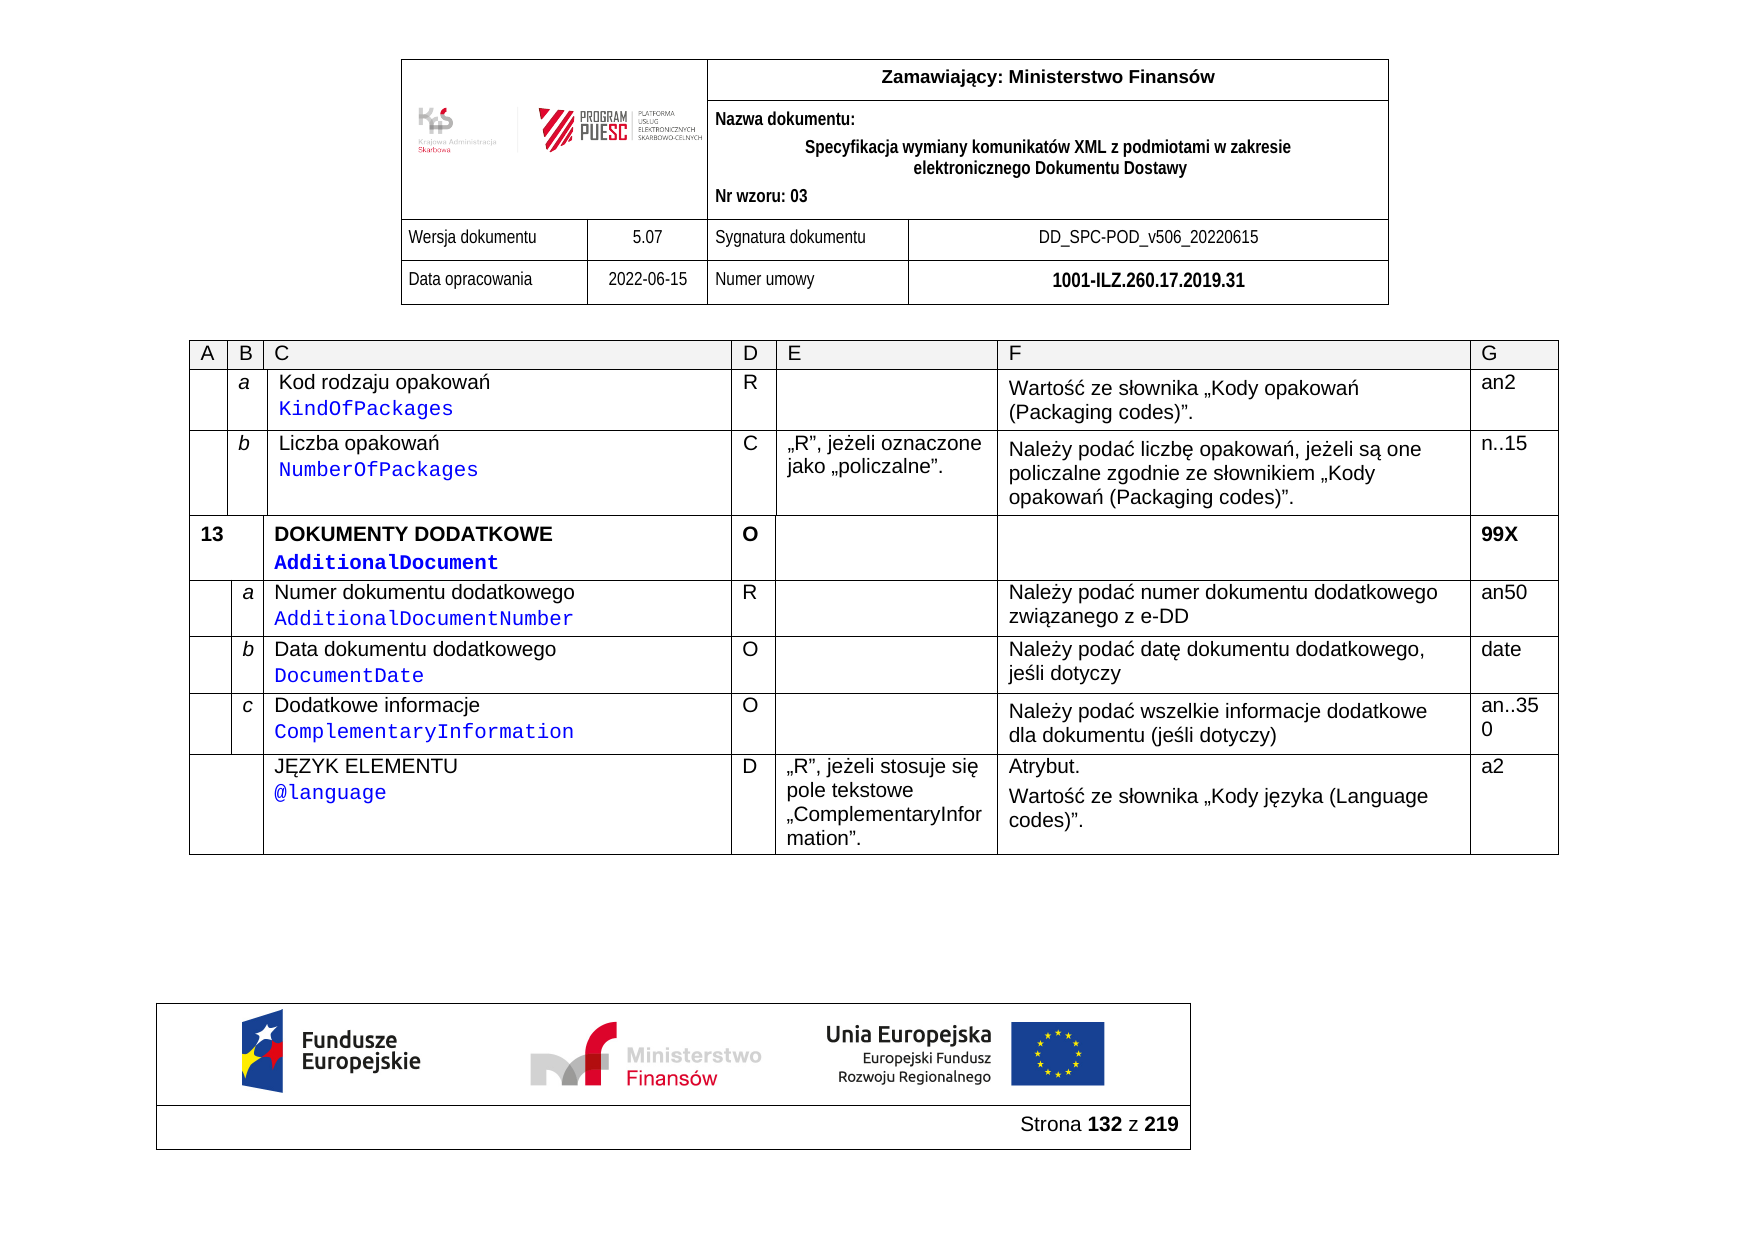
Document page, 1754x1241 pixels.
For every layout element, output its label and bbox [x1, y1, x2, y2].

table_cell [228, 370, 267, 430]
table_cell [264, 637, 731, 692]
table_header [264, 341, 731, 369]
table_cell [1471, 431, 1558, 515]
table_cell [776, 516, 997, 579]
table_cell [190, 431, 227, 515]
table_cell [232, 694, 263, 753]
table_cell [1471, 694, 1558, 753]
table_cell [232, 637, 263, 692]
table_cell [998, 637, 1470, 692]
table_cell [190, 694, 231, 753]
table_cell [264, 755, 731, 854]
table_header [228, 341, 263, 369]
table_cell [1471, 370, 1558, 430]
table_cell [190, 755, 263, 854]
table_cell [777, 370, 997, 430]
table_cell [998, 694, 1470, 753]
picture [408, 97, 702, 163]
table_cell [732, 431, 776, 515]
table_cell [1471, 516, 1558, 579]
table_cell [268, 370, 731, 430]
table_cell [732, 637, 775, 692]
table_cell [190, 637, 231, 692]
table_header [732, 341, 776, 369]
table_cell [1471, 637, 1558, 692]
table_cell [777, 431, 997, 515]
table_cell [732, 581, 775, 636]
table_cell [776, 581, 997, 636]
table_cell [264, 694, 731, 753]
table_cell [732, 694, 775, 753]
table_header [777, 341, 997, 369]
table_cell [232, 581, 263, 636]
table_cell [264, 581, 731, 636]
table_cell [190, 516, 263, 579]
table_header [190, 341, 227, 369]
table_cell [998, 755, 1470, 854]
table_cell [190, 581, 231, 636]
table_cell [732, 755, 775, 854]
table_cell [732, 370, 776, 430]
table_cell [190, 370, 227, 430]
picture [242, 1009, 1105, 1093]
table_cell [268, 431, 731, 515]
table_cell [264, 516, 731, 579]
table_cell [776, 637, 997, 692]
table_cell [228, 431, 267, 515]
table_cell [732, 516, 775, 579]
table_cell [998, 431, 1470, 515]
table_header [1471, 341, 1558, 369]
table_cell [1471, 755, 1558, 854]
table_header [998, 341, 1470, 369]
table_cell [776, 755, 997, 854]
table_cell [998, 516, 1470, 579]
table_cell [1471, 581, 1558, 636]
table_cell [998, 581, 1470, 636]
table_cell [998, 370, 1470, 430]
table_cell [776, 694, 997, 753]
